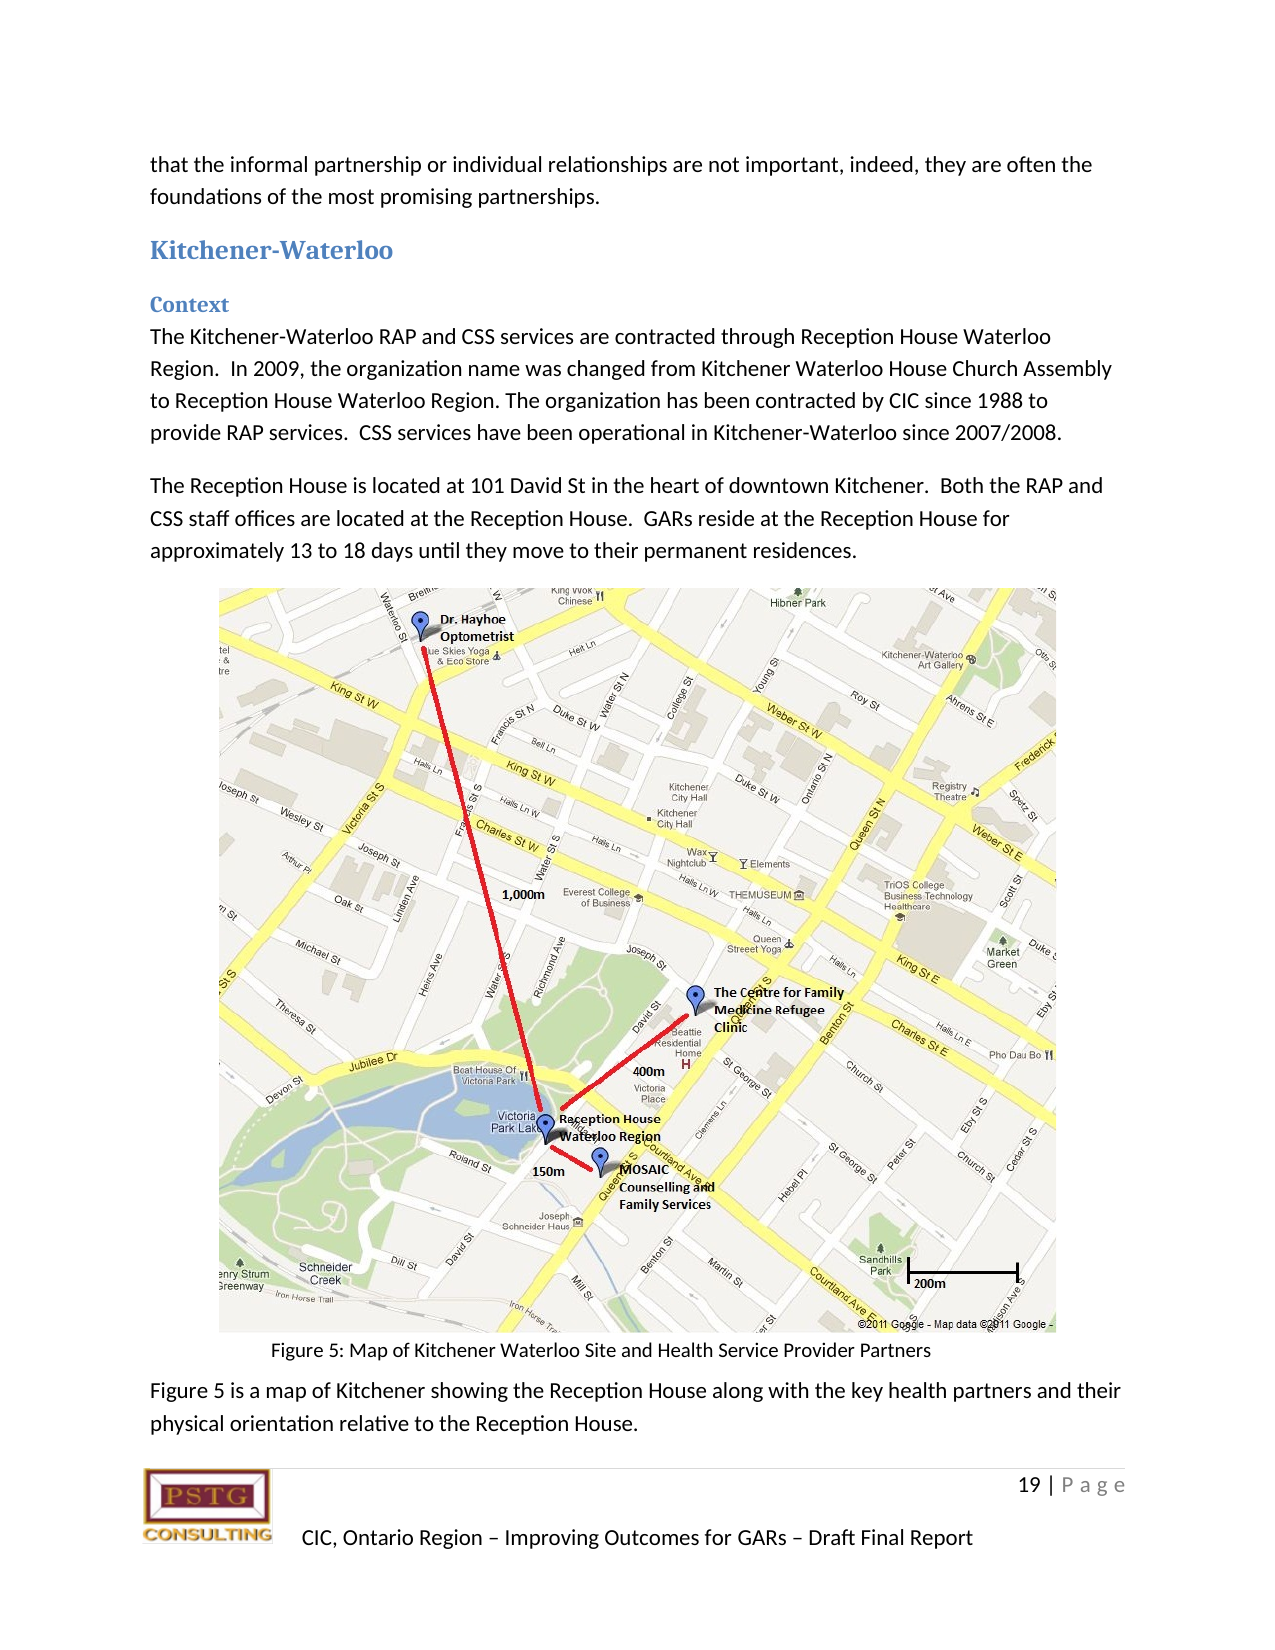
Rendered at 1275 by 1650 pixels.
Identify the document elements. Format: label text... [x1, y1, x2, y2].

text Figure 5 is a map of Kitchener showing the Reception House along with the key health partners and their physical orientation relative to the Reception House. [150, 1376, 1125, 1437]
picture [142, 1468, 274, 1545]
text Figure 5: Map of Kitchener Waterloo Site and Health Service Provider Partners [196, 1337, 1125, 1362]
text The Reception House is located at 101 David St in the heart of downtown Kitchener. Both the RAP and CSS staff offices are located at the Reception House. GARs reside at the Reception House for approximately 13 to 18 days until they move to their permanent residences. [150, 472, 1125, 564]
picture [219, 588, 1057, 1333]
subtitle Kitchener-Waterloo [150, 235, 1125, 266]
subtitle Context [150, 292, 1125, 318]
text The Kitchener-Waterloo RAP and CSS services are contracted through Reception House Waterloo Region. In 2009, the organization name was changed from Kitchener Waterloo House Church Assembly to Reception House Waterloo Region. The organization has been contracted by CIC since 1988 to provide RAP services. CSS services have been operational in Kitchener-Waterloo since 2007/2008. [150, 322, 1125, 447]
